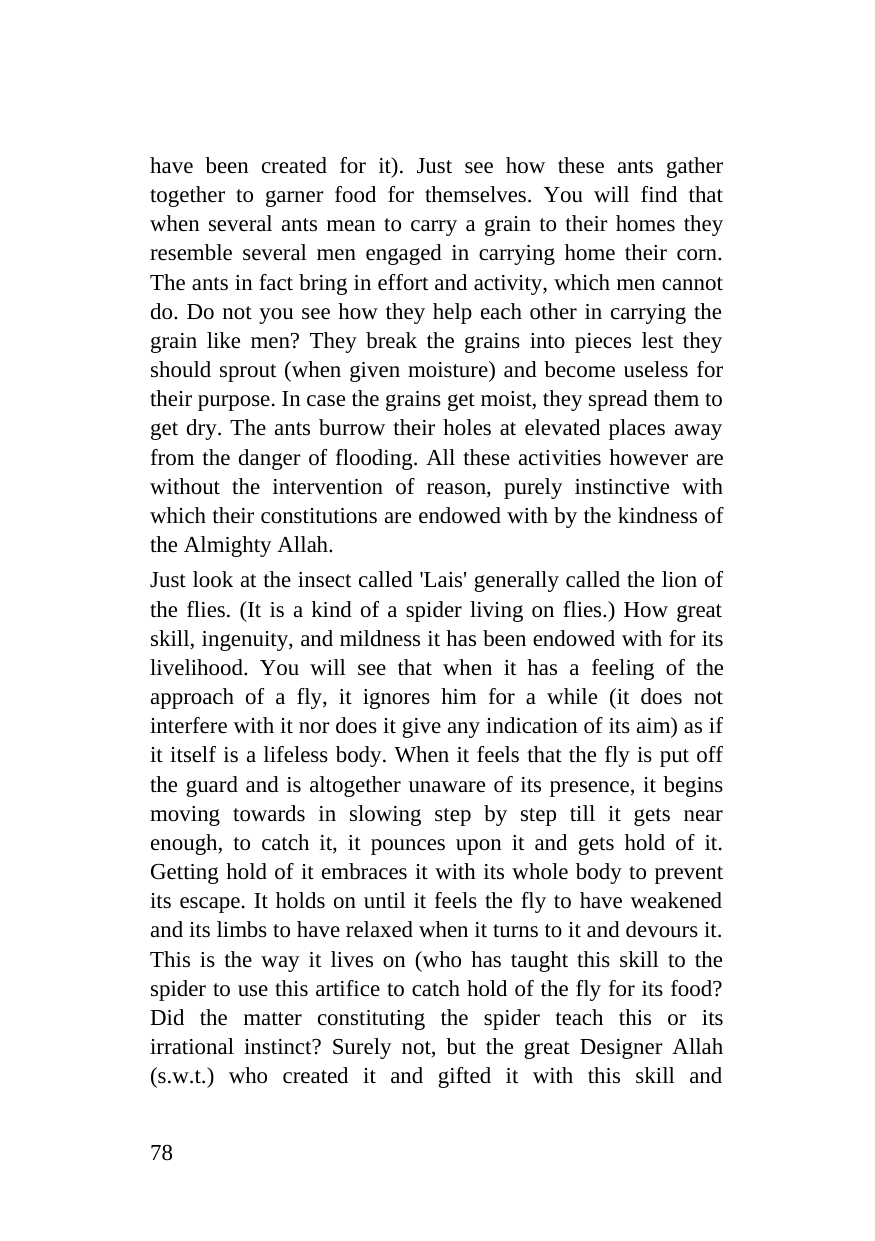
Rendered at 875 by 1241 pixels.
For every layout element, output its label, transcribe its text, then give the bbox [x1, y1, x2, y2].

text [150, 150, 724, 558]
